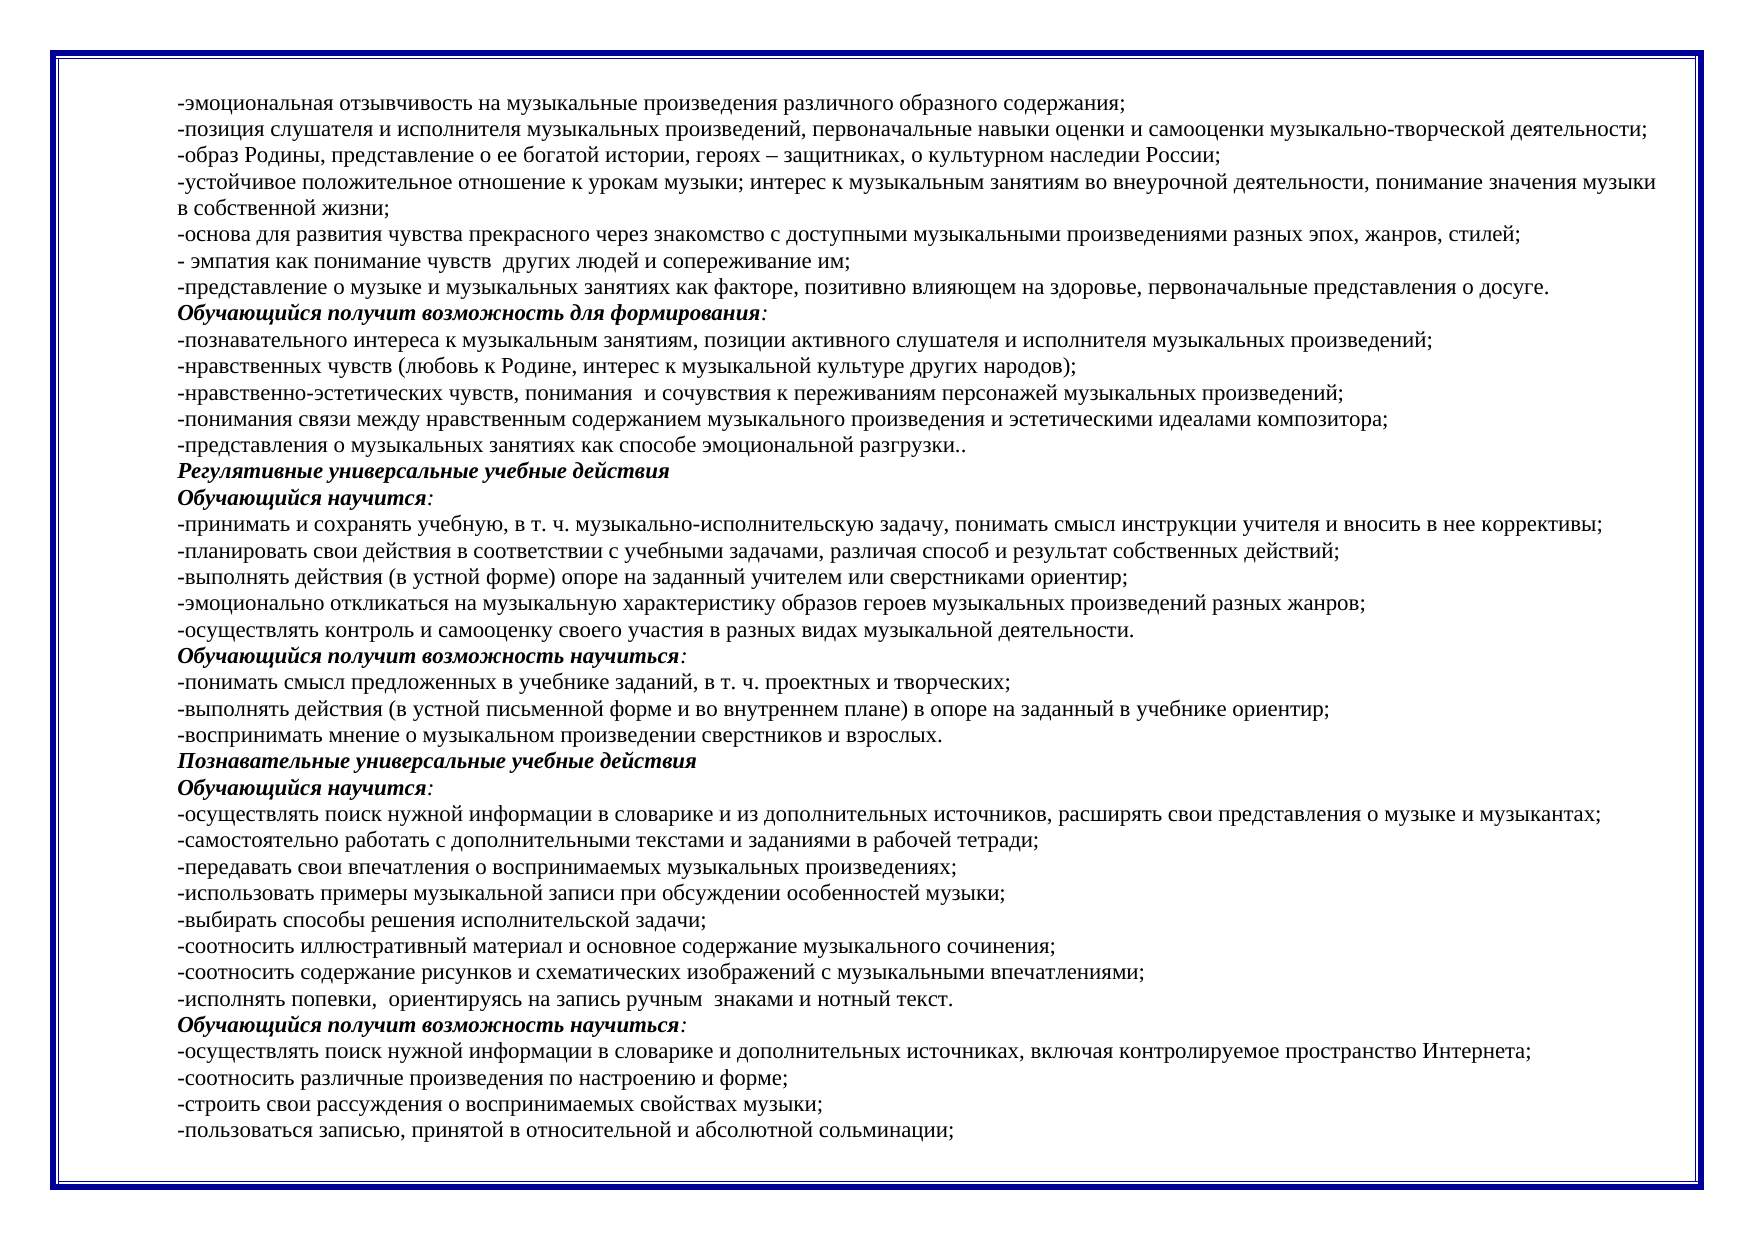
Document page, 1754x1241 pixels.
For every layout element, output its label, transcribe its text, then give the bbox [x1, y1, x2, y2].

text -нравственно-эстетических чувств, понимания и сочувствия к переживаниям персонажей музыкальных произведений; [177, 378, 1665, 405]
text -позиция слушателя и исполнителя музыкальных произведений, первоначальные навыки оценки и самооценки музыкально-творческой деятельности; [177, 115, 1665, 141]
text -осуществлять поиск нужной информации в словарике и дополнительных источниках, включая контролируемое пространство Интернета; [177, 1037, 1665, 1064]
text -принимать и сохранять учебную, в т. ч. музыкально-исполнительскую задачу, понимать смысл инструкции учителя и вносить в нее коррективы; [177, 510, 1665, 537]
text Обучающийся получит возможность научиться: [177, 1011, 1665, 1037]
text -образ Родины, представление о ее богатой истории, героях – защитниках, о культурном наследии России; [177, 141, 1665, 168]
text -представление о музыке и музыкальных занятиях как факторе, позитивно влияющем на здоровье, первоначальные представления о досуге. [177, 273, 1665, 299]
text -соотносить содержание рисунков и схематических изображений с музыкальными впечатлениями; [177, 958, 1665, 985]
text -соотносить иллюстративный материал и основное содержание музыкального сочинения; [177, 932, 1665, 958]
text -использовать примеры музыкальной записи при обсуждении особенностей музыки; [177, 879, 1665, 906]
text -познавательного интереса к музыкальным занятиям, позиции активного слушателя и исполнителя музыкальных произведений; [177, 326, 1665, 352]
text Обучающийся получит возможность для формирования: [177, 299, 1665, 326]
text Познавательные универсальные учебные действия [177, 747, 1665, 774]
text -выполнять действия (в устной форме) опоре на заданный учителем или сверстниками ориентир; [177, 563, 1665, 589]
text Регулятивные универсальные учебные действия [177, 458, 1665, 484]
text -представления о музыкальных занятиях как способе эмоциональной разгрузки.. [177, 431, 1665, 458]
text -эмоционально откликаться на музыкальную характеристику образов героев музыкальных произведений разных жанров; [177, 589, 1665, 616]
text -самостоятельно работать с дополнительными текстами и заданиями в рабочей тетради; [177, 827, 1665, 853]
text Обучающийся научится: [177, 774, 1665, 800]
text -планировать свои действия в соответствии с учебными задачами, различая способ и результат собственных действий; [177, 537, 1665, 563]
text -нравственных чувств (любовь к Родине, интерес к музыкальной культуре других народов); [177, 352, 1665, 378]
text -понимать смысл предложенных в учебнике заданий, в т. ч. проектных и творческих; [177, 668, 1665, 695]
text -понимания связи между нравственным содержанием музыкального произведения и эстетическими идеалами композитора; [177, 405, 1665, 431]
text -устойчивое положительное отношение к урокам музыки; интерес к музыкальным занятиям во внеурочной деятельности, понимание значения музыки в собственной жизни; [177, 168, 1665, 220]
text Обучающийся научится: [177, 484, 1665, 510]
text -воспринимать мнение о музыкальном произведении сверстников и взрослых. [177, 721, 1665, 747]
text -соотносить различные произведения по настроению и форме; [177, 1064, 1665, 1090]
text Обучающийся получит возможность научиться: [177, 642, 1665, 668]
text -осуществлять поиск нужной информации в словарике и из дополнительных источников, расширять свои представления о музыке и музыкантах; [177, 800, 1665, 827]
text -основа для развития чувства прекрасного через знакомство с доступными музыкальными произведениями разных эпох, жанров, стилей; [177, 220, 1665, 247]
text -выбирать способы решения исполнительской задачи; [177, 906, 1665, 932]
text -осуществлять контроль и самооценку своего участия в разных видах музыкальной деятельности. [177, 616, 1665, 642]
text -передавать свои впечатления о воспринимаемых музыкальных произведениях; [177, 853, 1665, 879]
text -пользоваться записью, принятой в относительной и абсолютной сольминации; [177, 1116, 1665, 1143]
text -эмоциональная отзывчивость на музыкальные произведения различного образного содержания; [177, 89, 1665, 115]
text -исполнять попевки, ориентируясь на запись ручным знаками и нотный текст. [177, 985, 1665, 1011]
text -выполнять действия (в устной письменной форме и во внутреннем плане) в опоре на заданный в учебнике ориентир; [177, 695, 1665, 721]
text - эмпатия как понимание чувств других людей и сопереживание им; [177, 247, 1665, 273]
text -строить свои рассуждения о воспринимаемых свойствах музыки; [177, 1090, 1665, 1116]
